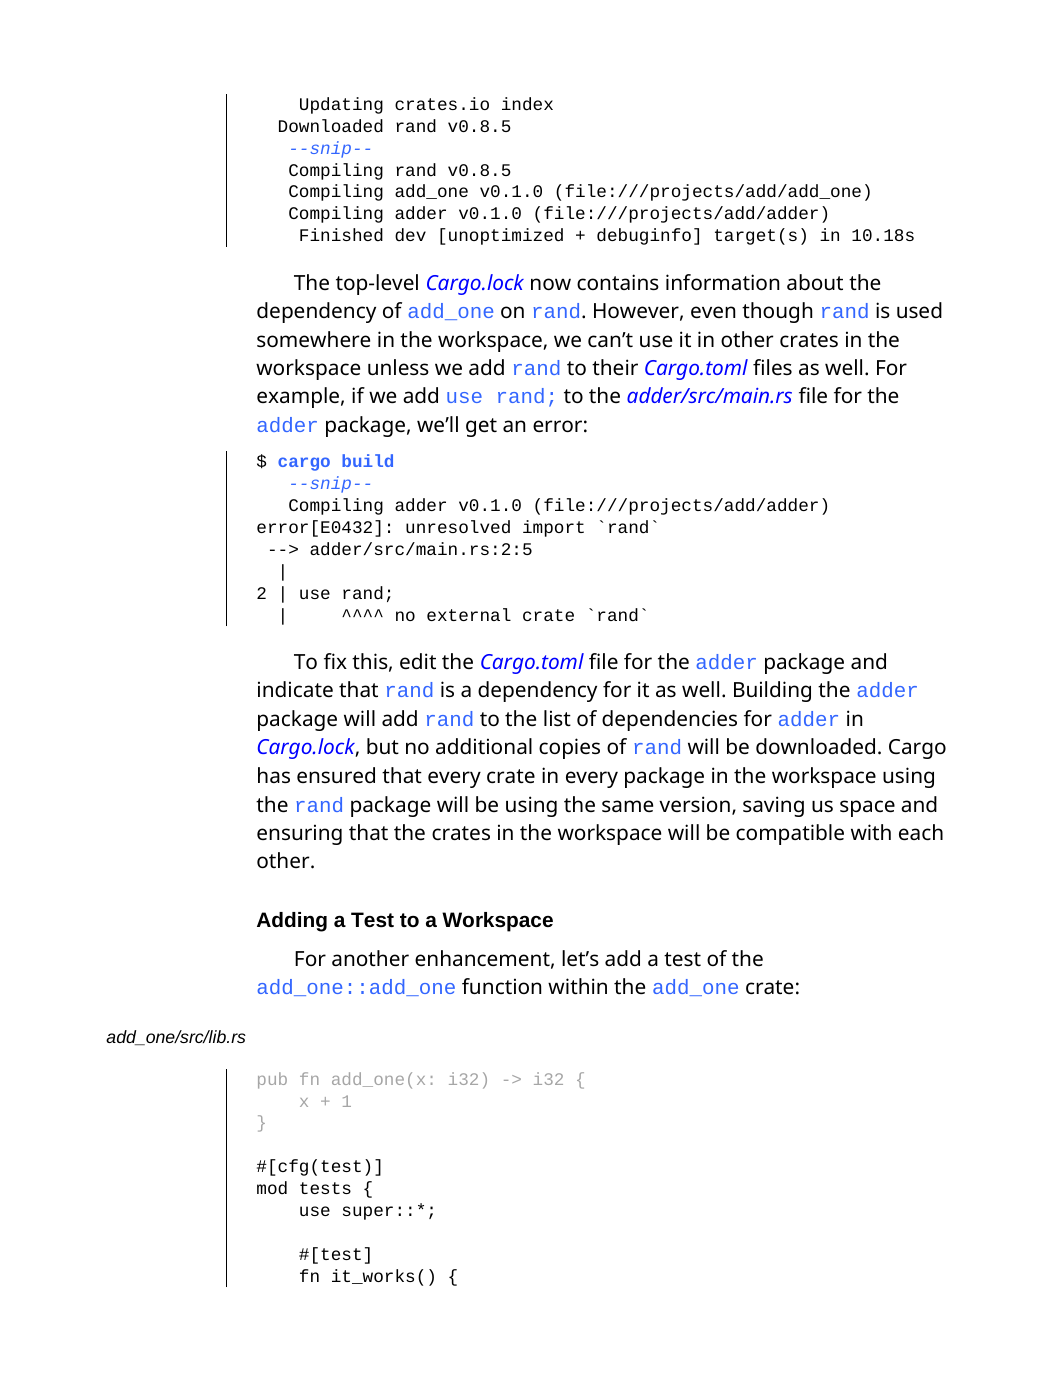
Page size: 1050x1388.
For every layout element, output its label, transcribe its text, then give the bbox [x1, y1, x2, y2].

text pub fn add_one(x: i32) -> i32 { [226, 1068, 950, 1090]
text $ cargo build [227, 451, 950, 473]
text fn it_works() { [227, 1265, 950, 1287]
text | ^^^^ no external crate `rand` [227, 604, 950, 626]
text Compiling adder v0.1.0 (file:///projects/add/adder) [227, 203, 950, 225]
text Adding a Test to a Workspace [256, 900, 950, 931]
text Compiling add_one v0.1.0 (file:///projects/add/add_one) [227, 181, 950, 203]
text use super::*; [227, 1200, 950, 1222]
text add_one/src/lib.rs [106, 1026, 950, 1048]
text The top-level Cargo.lock now contains information about the dependency of add_one on rand. However, even though rand is used somewhere in the workspace, we can’t use it in other crates in the workspace unless we add rand to their Cargo.toml files as well. For example, if we add use rand; to the adder/src/main.rs file for the adder package, we’ll get an error: [256, 268, 950, 439]
text #[test] [227, 1243, 950, 1265]
text Compiling rand v0.8.5 [227, 159, 950, 181]
text | [227, 561, 950, 582]
text --snip-- [227, 473, 950, 495]
text To fix this, edit the Cargo.toml file for the adder package and indicate that rand is a dependency for it as well. Building the adder package will add rand to the list of dependencies for adder in Cargo.lock, but no additional copies of rand will be downloaded. Cargo has ensured that every crate in every package in the workspace using the rand package will be using the same version, saving us space and ensuring that the crates in the workspace will be compatible with each other. [256, 647, 950, 875]
text --snip-- [227, 137, 950, 159]
text 2 | use rand; [227, 582, 950, 604]
text Downloaded rand v0.8.5 [227, 116, 950, 137]
text For another enhancement, let’s add a test of the add_one::add_one function within the add_one crate: [256, 944, 950, 1001]
text #[cfg(test)] [227, 1156, 950, 1178]
text x + 1 [227, 1090, 950, 1112]
text --> adder/src/main.rs:2:5 [227, 539, 950, 561]
text mod tests { [227, 1178, 950, 1200]
text Finished dev [unoptimized + debuginfo] target(s) in 10.18s [227, 225, 950, 247]
text Updating crates.io index [227, 94, 950, 116]
text error[E0432]: unresolved import `rand` [227, 517, 950, 539]
text Compiling adder v0.1.0 (file:///projects/add/adder) [227, 495, 950, 517]
text } [227, 1112, 950, 1134]
